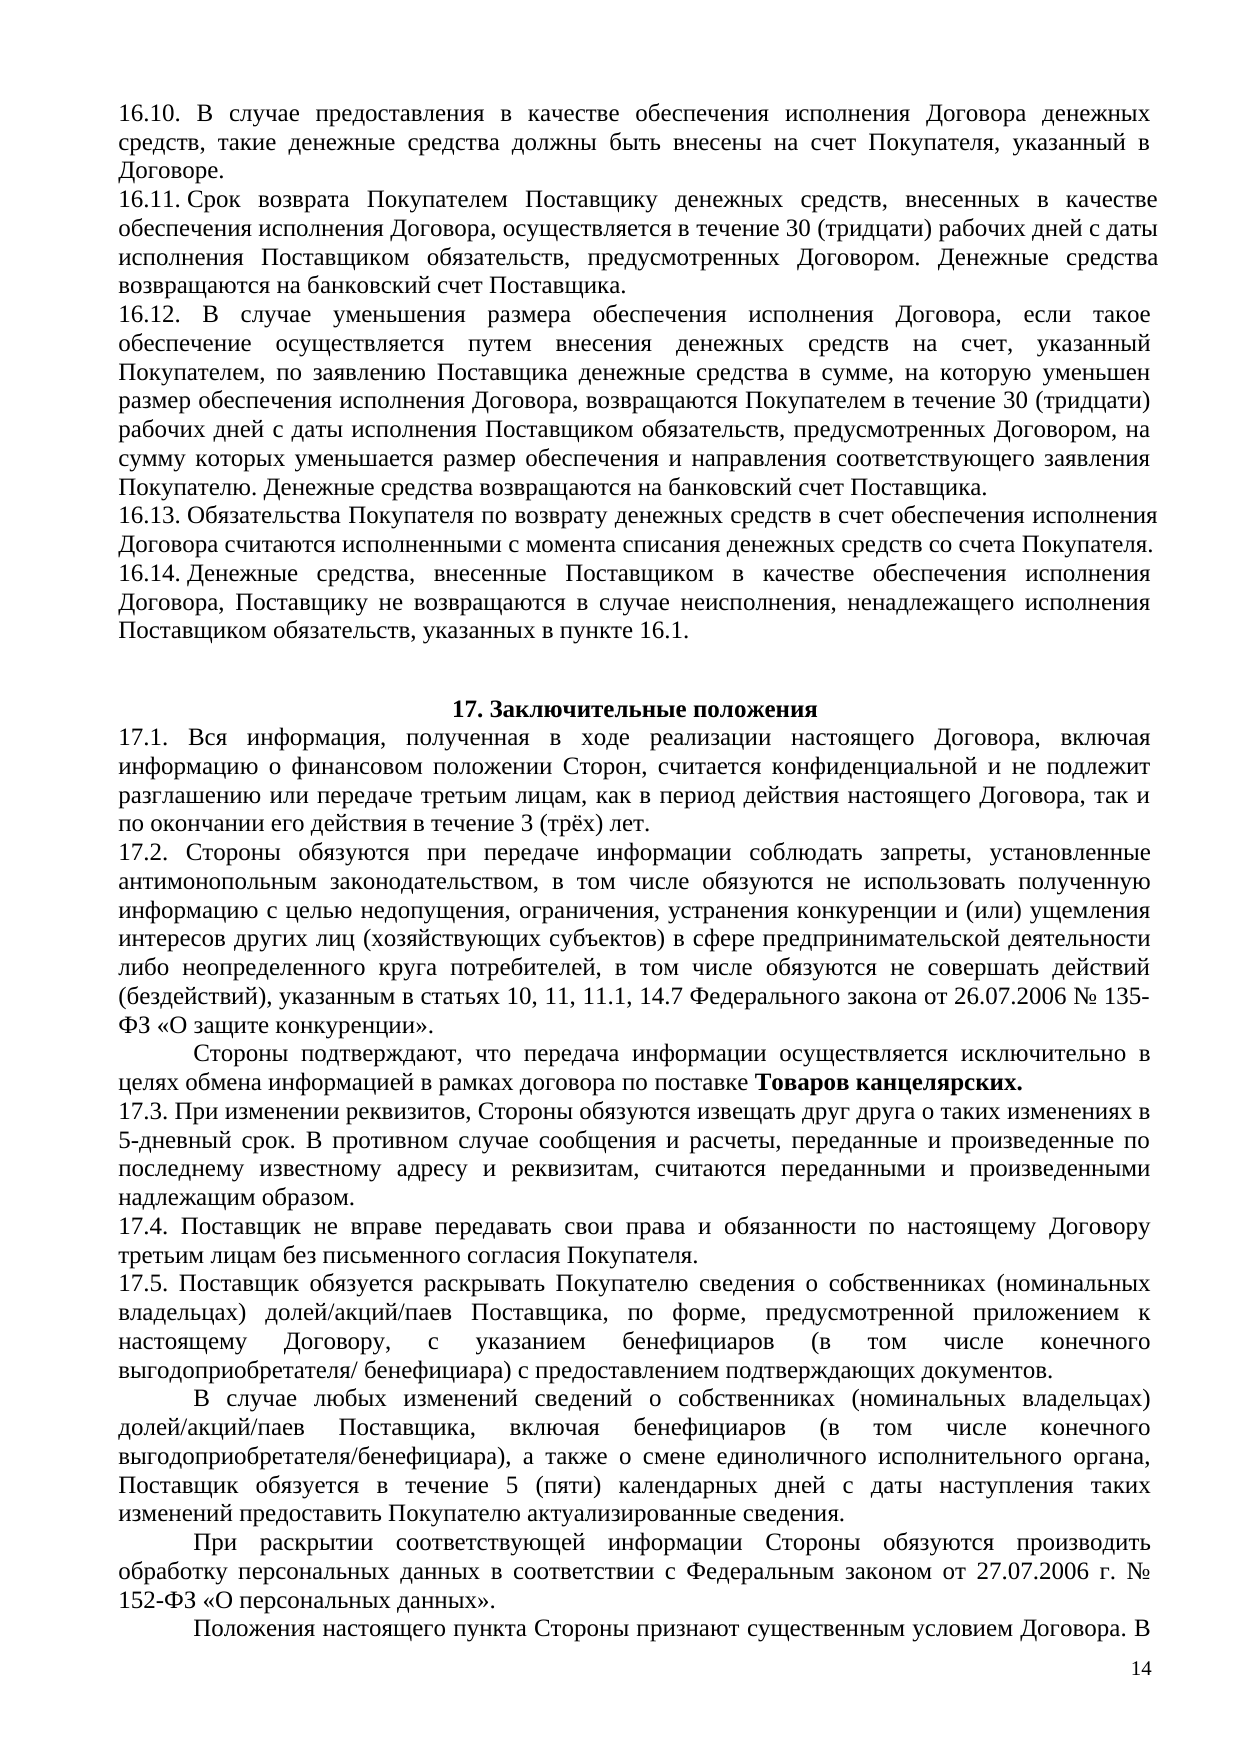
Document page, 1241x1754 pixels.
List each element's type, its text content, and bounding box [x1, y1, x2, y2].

text 16.14. Денежные средства, внесенные Поставщиком в качестве обеспечения исполнения Договора, Поставщику не возвращаются в случае неисполнения, ненадлежащего исполнения Поставщиком обязательств, указанных в пункте 16.1. [118, 558, 1152, 644]
text 17.2. Стороны обязуются при передаче информации соблюдать запреты, установленные антимонопольным законодательством, в том числе обязуются не использовать полученную информацию с целью недопущения, ограничения, устранения конкуренции и (или) ущемления интересов других лиц (хозяйствующих субъектов) в сфере предпринимательской деятельности либо неопределенного круга потребителей, в том числе обязуются не совершать действий (бездействий), указанным в статьях 10, 11, 11.1, 14.7 Федерального закона от 26.07.2006 № 135-ФЗ «О защите конкуренции». [118, 837, 1152, 1038]
text 17.5. Поставщик обязуется раскрывать Покупателю сведения о собственниках (номинальных владельцах) долей/акций/паев Поставщика, по форме, предусмотренной приложением к настоящему Договору, с указанием бенефициаров (в том числе конечного выгодоприобретателя/ бенефициара) с предоставлением подтверждающих документов. [118, 1268, 1152, 1383]
text 16.10. В случае предоставления в качестве обеспечения исполнения Договора денежных средств, такие денежные средства должны быть внесены на счет Покупателя, указанный в Договоре. [118, 98, 1152, 184]
text 16.12. В случае уменьшения размера обеспечения исполнения Договора, если такое обеспечение осуществляется путем внесения денежных средств на счет, указанный Покупателем, по заявлению Поставщика денежные средства в сумме, на которую уменьшен размер обеспечения исполнения Договора, возвращаются Покупателем в течение 30 (тридцати) рабочих дней с даты исполнения Поставщиком обязательств, предусмотренных Договором, на сумму которых уменьшается размер обеспечения и направления соответствующего заявления Покупателю. Денежные средства возвращаются на банковский счет Поставщика. [118, 299, 1152, 500]
text При раскрытии соответствующей информации Стороны обязуются производить обработку персональных данных в соответствии с Федеральным законом от 27.07.2006 г. № 152-ФЗ «О персональных данных». [118, 1527, 1152, 1613]
text В случае любых изменений сведений о собственниках (номинальных владельцах) долей/акций/паев Поставщика, включая бенефициаров (в том числе конечного выгодоприобретателя/бенефициара), а также о смене единоличного исполнительного органа, Поставщик обязуется в течение 5 (пяти) календарных дней с даты наступления таких изменений предоставить Покупателю актуализированные сведения. [118, 1383, 1152, 1527]
text 16.11. Срок возврата Покупателем Поставщику денежных средств, внесенных в качестве обеспечения исполнения Договора, осуществляется в течение 30 (тридцати) рабочих дней с даты исполнения Поставщиком обязательств, предусмотренных Договором. Денежные средства возвращаются на банковский счет Поставщика. [118, 184, 1159, 299]
text 17.3. При изменении реквизитов, Стороны обязуются извещать друг друга о таких изменениях в 5-дневный срок. В противном случае сообщения и расчеты, переданные и произведенные по последнему известному адресу и реквизитам, считаются переданными и произведенными надлежащим образом. [118, 1096, 1152, 1211]
text 17. Заключительные положения [118, 696, 1152, 722]
text Стороны подтверждают, что передача информации осуществляется исключительно в целях обмена информацией в рамках договора по поставке Товаров канцелярских. [118, 1038, 1152, 1096]
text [118, 1613, 1152, 1642]
text 16.13. Обязательства Покупателя по возврату денежных средств в счет обеспечения исполнения Договора считаются исполненными с момента списания денежных средств со счета Покупателя. [118, 500, 1159, 558]
text 17.1. Вся информация, полученная в ходе реализации настоящего Договора, включая информацию о финансовом положении Сторон, считается конфиденциальной и не подлежит разглашению или передаче третьим лицам, как в период действия настоящего Договора, так и по окончании его действия в течение 3 (трёх) лет. [118, 722, 1152, 837]
text 17.4. Поставщик не вправе передавать свои права и обязанности по настоящему Договору третьим лицам без письменного согласия Покупателя. [118, 1211, 1152, 1268]
